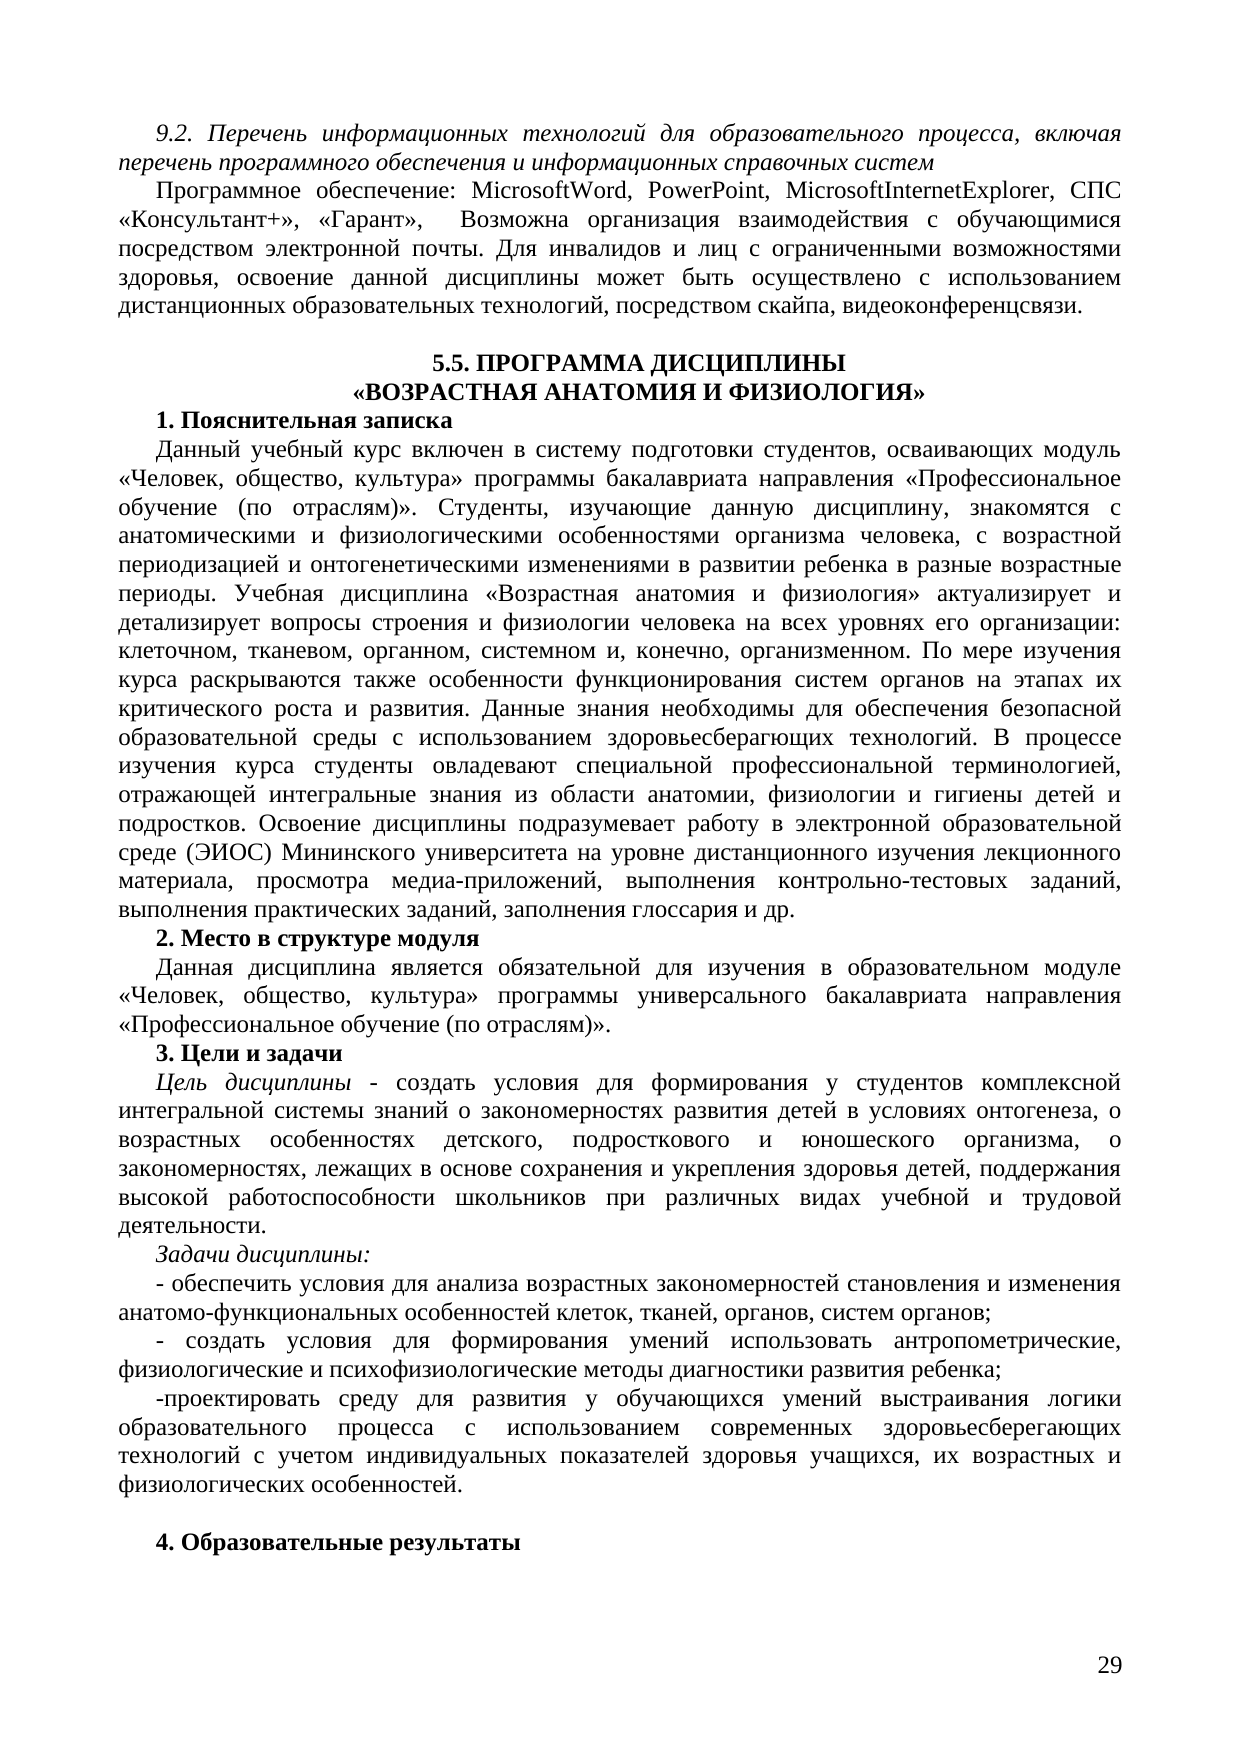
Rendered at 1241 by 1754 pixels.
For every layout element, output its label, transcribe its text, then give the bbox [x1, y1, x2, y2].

subtitle 2. Место в структуре модуля [118, 923, 1122, 952]
text Задачи дисциплины: [118, 1239, 1122, 1268]
subtitle 5.5. ПРОГРАММА ДИСЦИПЛИНЫ [118, 348, 1122, 377]
text Данная дисциплина является обязательной для изучения в образовательном модуле «Человек, общество, культура» программы универсального бакалавриата направления «Профессиональное обучение (по отраслям)». [118, 952, 1122, 1038]
text Программное обеспечение: MicrosoftWord, PowerPoint, MicrosoftInternetExplorer, СПС «Консультант+», «Гарант», Возможна организация взаимодействия с обучающимися посредством электронной почты. Для инвалидов и лиц с ограниченными возможностями здоровья, освоение данной дисциплины может быть осуществлено с использованием дистанционных образовательных технологий, посредством скайпа, видеоконференцсвязи. [118, 176, 1122, 319]
subtitle 1. Пояснительная записка [118, 406, 1122, 434]
subtitle 4. Образовательные результаты [118, 1527, 1122, 1556]
text Данный учебный курс включен в систему подготовки студентов, осваивающих модуль «Человек, общество, культура» программы бакалавриата направления «Профессиональное обучение (по отраслям)». Студенты, изучающие данную дисциплину, знакомятся с анатомическими и физиологическими особенностями организма человека, с возрастной периодизацией и онтогенетическими изменениями в развитии ребенка в разные возрастные периоды. Учебная дисциплина «Возрастная анатомия и физиология» актуализирует и детализирует вопросы строения и физиологии человека на всех уровнях его организации: клеточном, тканевом, органном, системном и, конечно, организменном. По мере изучения курса раскрываются также особенности функционирования систем органов на этапах их критического роста и развития. Данные знания необходимы для обеспечения безопасной образовательной среды с использованием здоровьесберагющих технологий. В процессе изучения курса студенты овладевают специальной профессиональной терминологией, отражающей интегральные знания из области анатомии, физиологии и гигиены детей и подростков. Освоение дисциплины подразумевает работу в электронной образовательной среде (ЭИОС) Мининского университета на уровне дистанционного изучения лекционного материала, просмотра медиа-приложений, выполнения контрольно-тестовых заданий, выполнения практических заданий, заполнения глоссария и др. [118, 434, 1122, 923]
subtitle 9.2. Перечень информационных технологий для образовательного процесса, включая перечень программного обеспечения и информационных справочных систем [118, 118, 1122, 176]
text Цель дисциплины - создать условия для формирования у студентов комплексной интегральной системы знаний о закономерностях развития детей в условиях онтогенеза, о возрастных особенностях детского, подросткового и юношеского организма, о закономерностях, лежащих в основе сохранения и укрепления здоровья детей, поддержания высокой работоспособности школьников при различных видах учебной и трудовой деятельности. [118, 1067, 1122, 1239]
subtitle 3. Цели и задачи [118, 1038, 1122, 1067]
text - создать условия для формирования умений использовать антропометрические, физиологические и психофизиологические методы диагностики развития ребенка; [118, 1326, 1122, 1383]
text - обеспечить условия для анализа возрастных закономерностей становления и изменения анатомо-функциональных особенностей клеток, тканей, органов, систем органов; [118, 1268, 1122, 1326]
subtitle «ВОЗРАСТНАЯ АНАТОМИЯ И ФИЗИОЛОГИЯ» [118, 377, 1122, 406]
text -проектировать среду для развития у обучающихся умений выстраивания логики образовательного процесса с использованием современных здоровьесберегающих технологий с учетом индивидуальных показателей здоровья учащихся, их возрастных и физиологических особенностей. [118, 1383, 1122, 1498]
